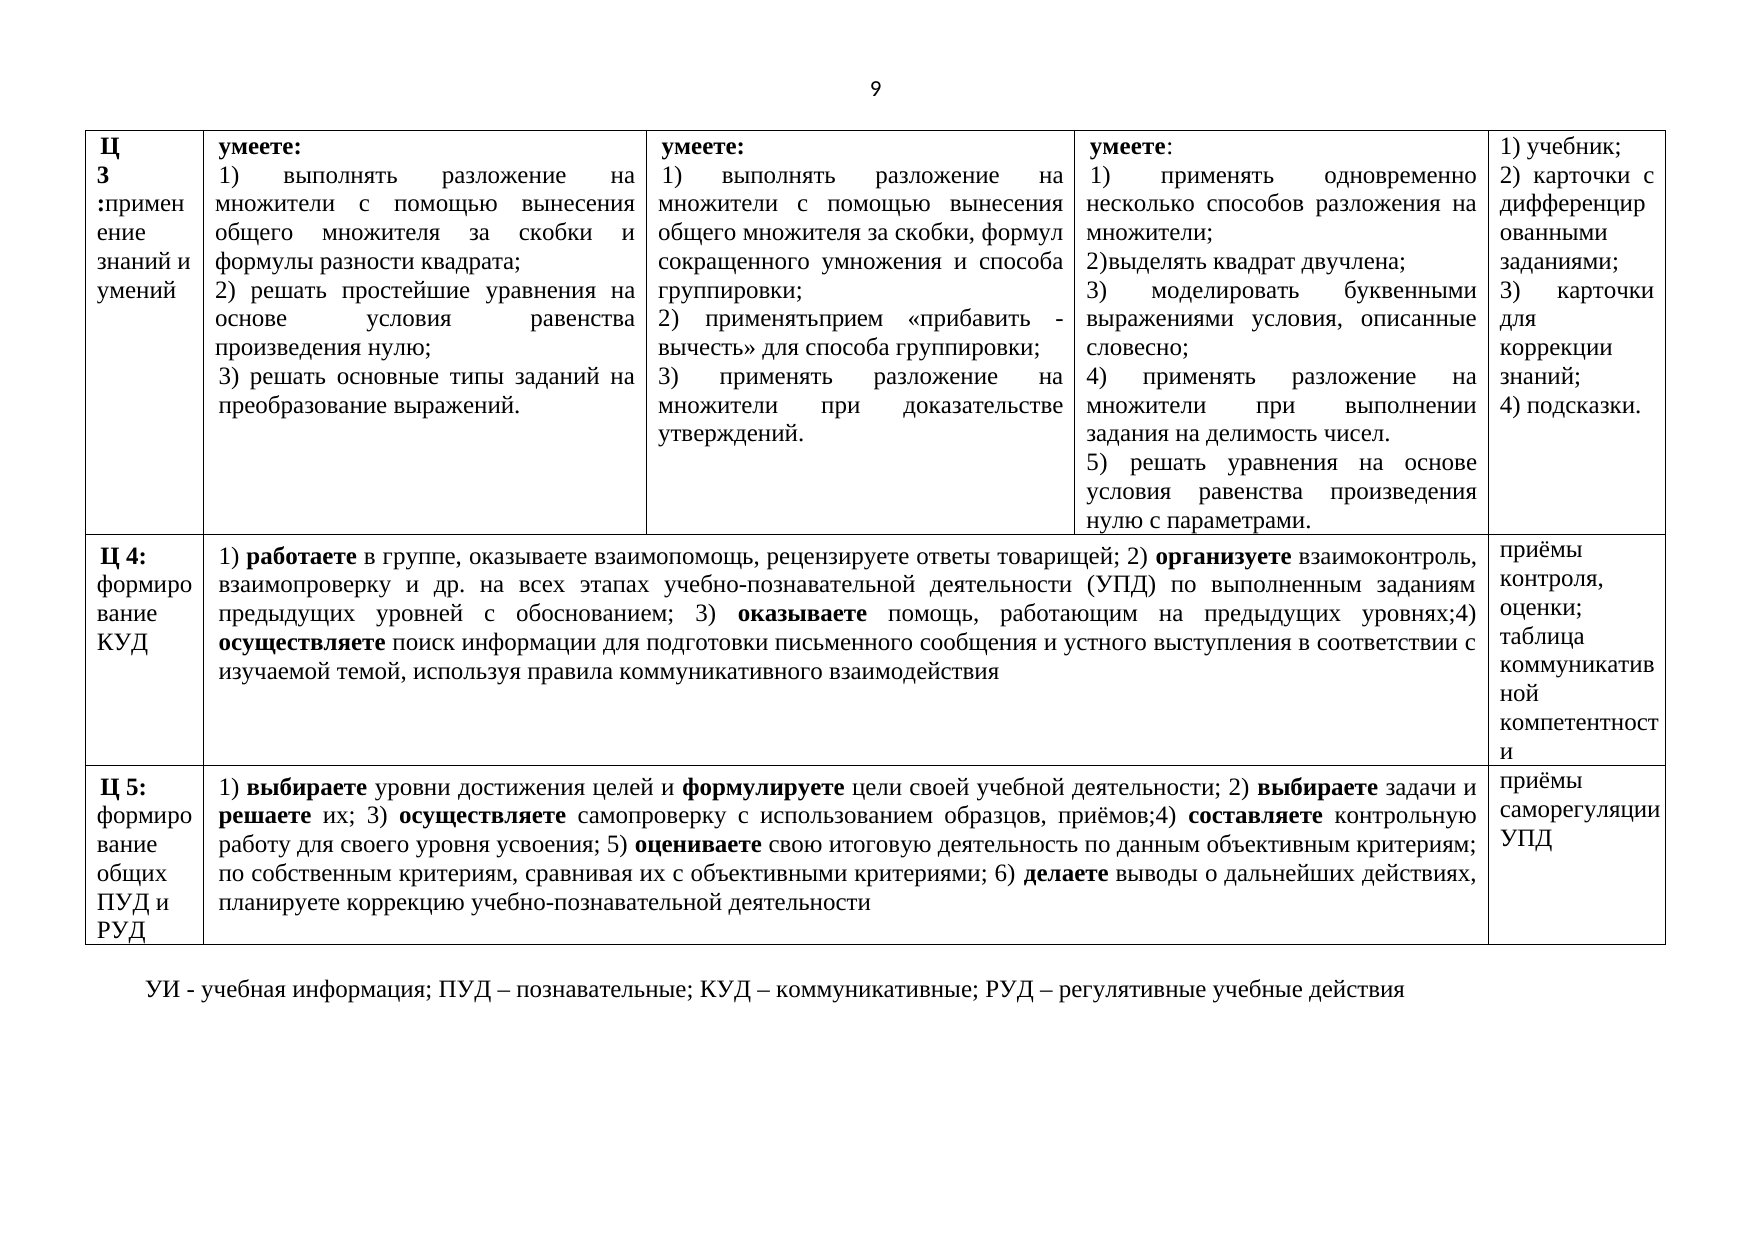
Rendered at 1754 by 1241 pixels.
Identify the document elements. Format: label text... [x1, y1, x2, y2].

table_cell 1) учебник; 2) карточки с дифференцированными заданиями; 3) карточки для коррекции знаний; 4) подсказки. [1489, 131, 1665, 533]
table_cell умеете: 1) применять одновременно несколько способов разложения на множители; 2)выделять квадрат двучлена; 3) моделировать буквенными выражениями условия, описанные словесно; 4) применять разложение на множители при выполнении задания на делимость чисел. 5) решать уравнения на основе условия равенства произведения нулю с параметрами. [1075, 131, 1488, 533]
table_cell приёмы контроля, оценки; таблица коммуникативной компетентности [1489, 535, 1665, 764]
table_cell умеете: 1) выполнять разложение на множители с помощью вынесения общего множителя за скобки и формулы разности квадрата; 2) решать простейшие уравнения на основе условия равенства произведения нулю; 3) решать основные типы заданий на преобразование выражений. [204, 131, 646, 533]
table_cell Ц 3:применение знаний и умений [86, 131, 203, 533]
table_cell приёмы саморегуляции УПД [1489, 766, 1665, 944]
text УИ - учебная информация; ПУД – познавательные; КУД – коммуникативные; РУД – регулятивные учебные действия [144, 974, 1636, 1003]
table_cell 1) работаете в группе, оказываете взаимопомощь, рецензируете ответы товарищей; 2) организуете взаимоконтроль, взаимопроверку и др. на всех этапах учебно-познавательной деятельности (УПД) по выполненным заданиям предыдущих уровней с обоснованием; 3) оказываете помощь, работающим на предыдущих уровнях;4) осуществляете поиск информации для подготовки письменного сообщения и устного выступления в соответствии с изучаемой темой, используя правила коммуникативного взаимодействия [204, 535, 1488, 764]
table_cell Ц 5: формирование общих ПУД и РУД [86, 766, 203, 944]
table_cell 1) выбираете уровни достижения целей и формулируете цели своей учебной деятельности; 2) выбираете задачи и решаете их; 3) осуществляете самопроверку с использованием образцов, приёмов;4) составляете контрольную работу для своего уровня усвоения; 5) оцениваете свою итоговую деятельность по данным объективным критериям; по собственным критериям, сравнивая их с объективными критериями; 6) делаете выводы о дальнейших действиях, планируете коррекцию учебно-познавательной деятельности [204, 766, 1488, 944]
table_cell Ц 4: формирование КУД [86, 535, 203, 764]
table_cell умеете: 1) выполнять разложение на множители с помощью вынесения общего множителя за скобки, формул сокращенного умножения и способа группировки; 2) применятьприем «прибавить - вычесть» для способа группировки; 3) применять разложение на множители при доказательстве утверждений. [647, 131, 1074, 533]
